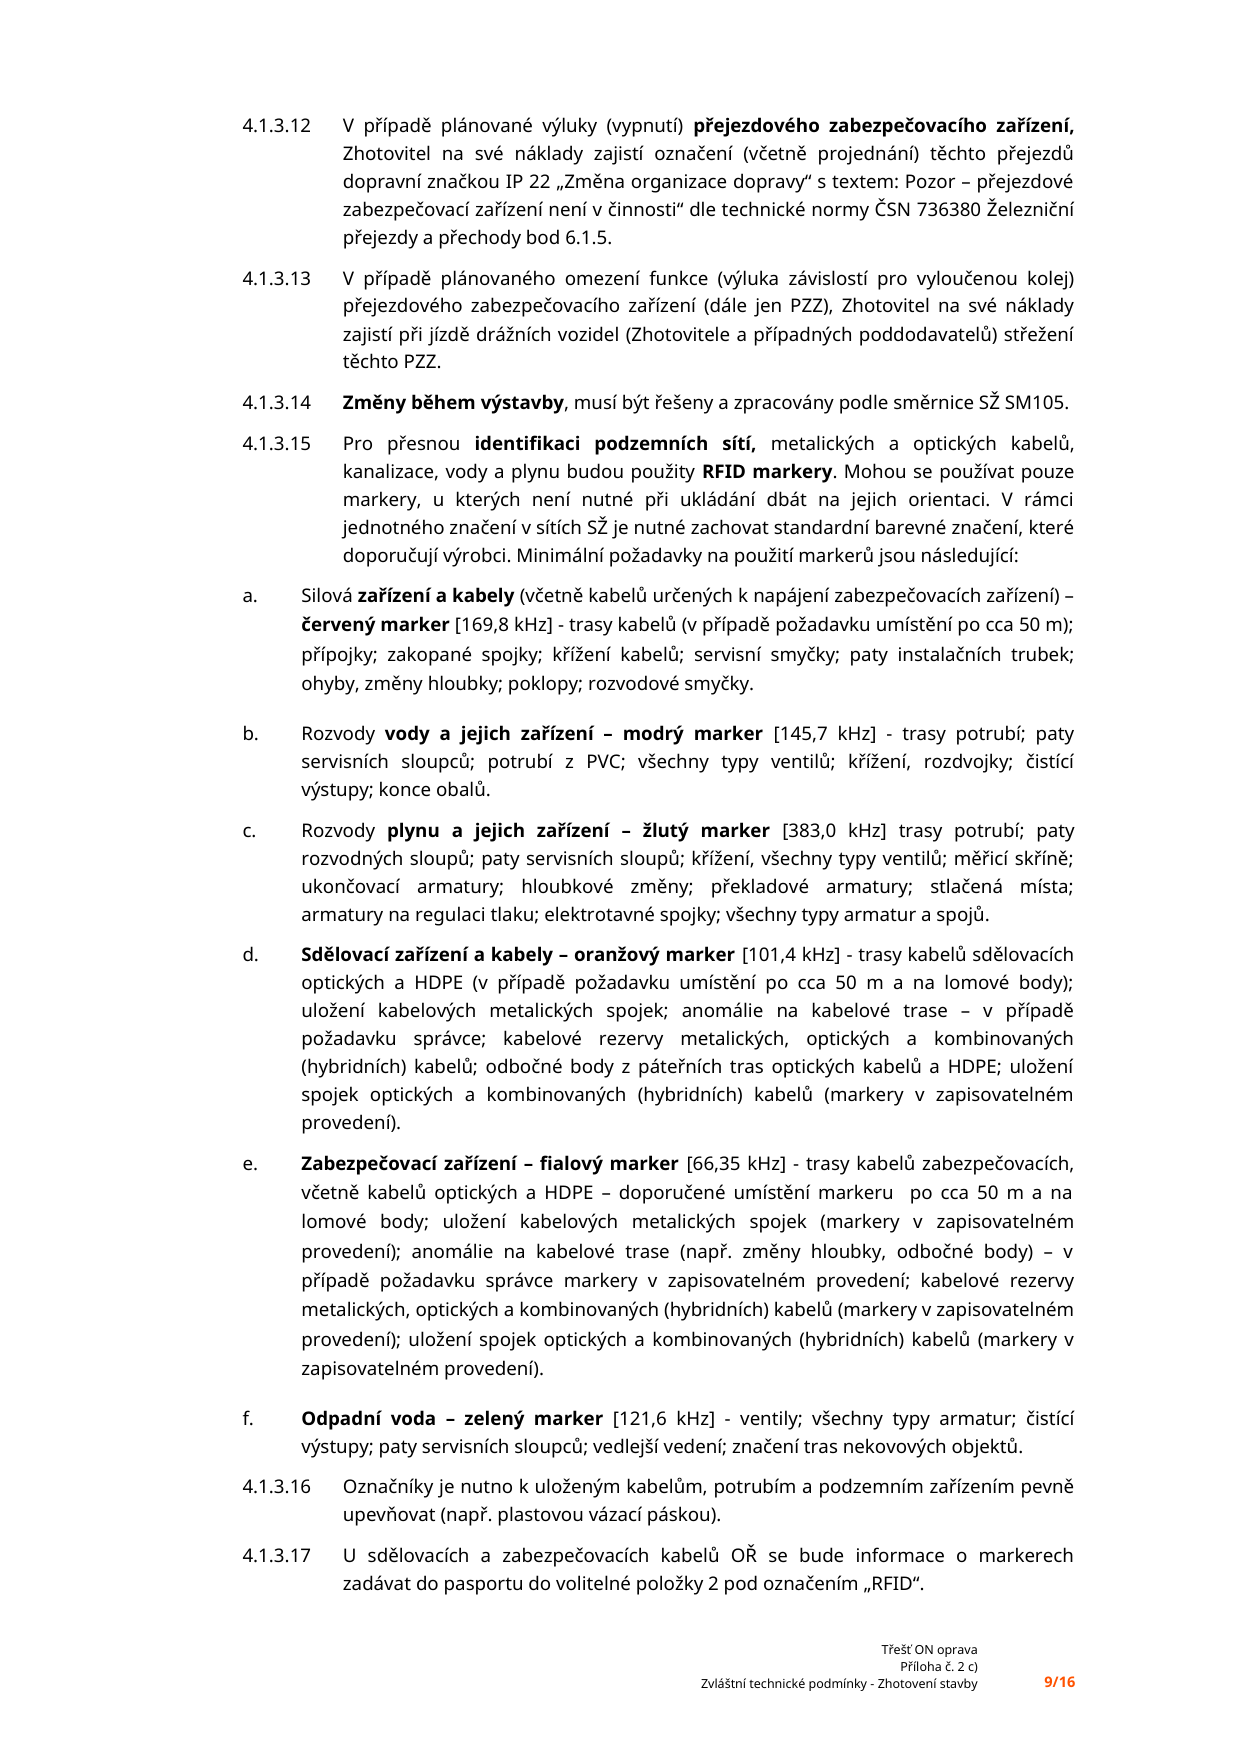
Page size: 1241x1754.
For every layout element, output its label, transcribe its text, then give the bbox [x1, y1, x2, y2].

text Změny během výstavby, musí být řešeny a zpracovány podle směrnice SŽ SM105. [242, 389, 1075, 415]
list Rozvody vody a jejich zařízení – modrý marker [145,7 kHz] - trasy potrubí; paty servisních sloupců; potrubí z PVC; všechny typy ventilů; křížení, rozdvojky; čistící výstupy; konce obalů. [242, 720, 1075, 802]
list Rozvody plynu a jejich zařízení – žlutý marker [383,0 kHz] trasy potrubí; paty rozvodných sloupů; paty servisních sloupů; křížení, všechny typy ventilů; měřicí skříně; ukončovací armatury; hloubkové změny; překladové armatury; stlačená místa; armatury na regulaci tlaku; elektrotavné spojky; všechny typy armatur a spojů. [242, 817, 1075, 927]
text Označníky je nutno k uloženým kabelům, potrubím a podzemním zařízením pevně upevňovat (např. plastovou vázací páskou). [242, 1474, 1075, 1527]
list Odpadní voda – zelený marker [121,6 kHz] - ventily; všechny typy armatur; čistící výstupy; paty servisních sloupců; vedlejší vedení; značení tras nekovových objektů. [242, 1405, 1075, 1459]
text V případě plánovaného omezení funkce (výluka závislostí pro vyloučenou kolej) přejezdového zabezpečovacího zařízení (dále jen PZZ), Zhotovitel na své náklady zajistí při jízdě drážních vozidel (Zhotovitele a případných poddodavatelů) střežení těchto PZZ. [242, 265, 1075, 374]
text V případě plánované výluky (vypnutí) přejezdového zabezpečovacího zařízení, Zhotovitel na své náklady zajistí označení (včetně projednání) těchto přejezdů dopravní značkou IP 22 „Změna organizace dopravy“ s textem: Pozor – přejezdové zabezpečovací zařízení není v činnosti“ dle technické normy ČSN 736380 Železniční přejezdy a přechody bod 6.1.5. [242, 112, 1075, 250]
list Sdělovací zařízení a kabely – oranžový marker [101,4 kHz] - trasy kabelů sdělovacích optických a HDPE (v případě požadavku umístění po cca 50 m a na lomové body); uložení kabelových metalických spojek; anomálie na kabelové trase – v případě požadavku správce; kabelové rezervy metalických, optických a kombinovaných (hybridních) kabelů; odbočné body z páteřních tras optických kabelů a HDPE; uložení spojek optických a kombinovaných (hybridních) kabelů (markery v zapisovatelném provedení). [242, 942, 1075, 1135]
text U sdělovacích a zabezpečovacích kabelů OŘ se bude informace o markerech zadávat do pasportu do volitelné položky 2 pod označením „RFID“. [242, 1542, 1075, 1596]
list Zabezpečovací zařízení – fialový marker [66,35 kHz] - trasy kabelů zabezpečovacích, včetně kabelů optických a HDPE – doporučené umístění markeru po cca 50 m a na lomové body; uložení kabelových metalických spojek (markery v zapisovatelném provedení); anomálie na kabelové trase (např. změny hloubky, odbočné body) – v případě požadavku správce markery v zapisovatelném provedení; kabelové rezervy metalických, optických a kombinovaných (hybridních) kabelů (markery v zapisovatelném provedení); uložení spojek optických a kombinovaných (hybridních) kabelů (markery v zapisovatelném provedení). [242, 1150, 1075, 1381]
list Silová zařízení a kabely (včetně kabelů určených k napájení zabezpečovacích zařízení) – červený marker [169,8 kHz] - trasy kabelů (v případě požadavku umístění po cca 50 m); přípojky; zakopané spojky; křížení kabelů; servisní smyčky; paty instalačních trubek; ohyby, změny hloubky; poklopy; rozvodové smyčky. [242, 582, 1075, 696]
text Pro přesnou identifikaci podzemních sítí, metalických a optických kabelů, kanalizace, vody a plynu budou použity RFID markery. Mohou se používat pouze markery, u kterých není nutné při ukládání dbát na jejich orientaci. V rámci jednotného značení v sítích SŽ je nutné zachovat standardní barevné značení, které doporučují výrobci. Minimální požadavky na použití markerů jsou následující: [242, 430, 1075, 567]
